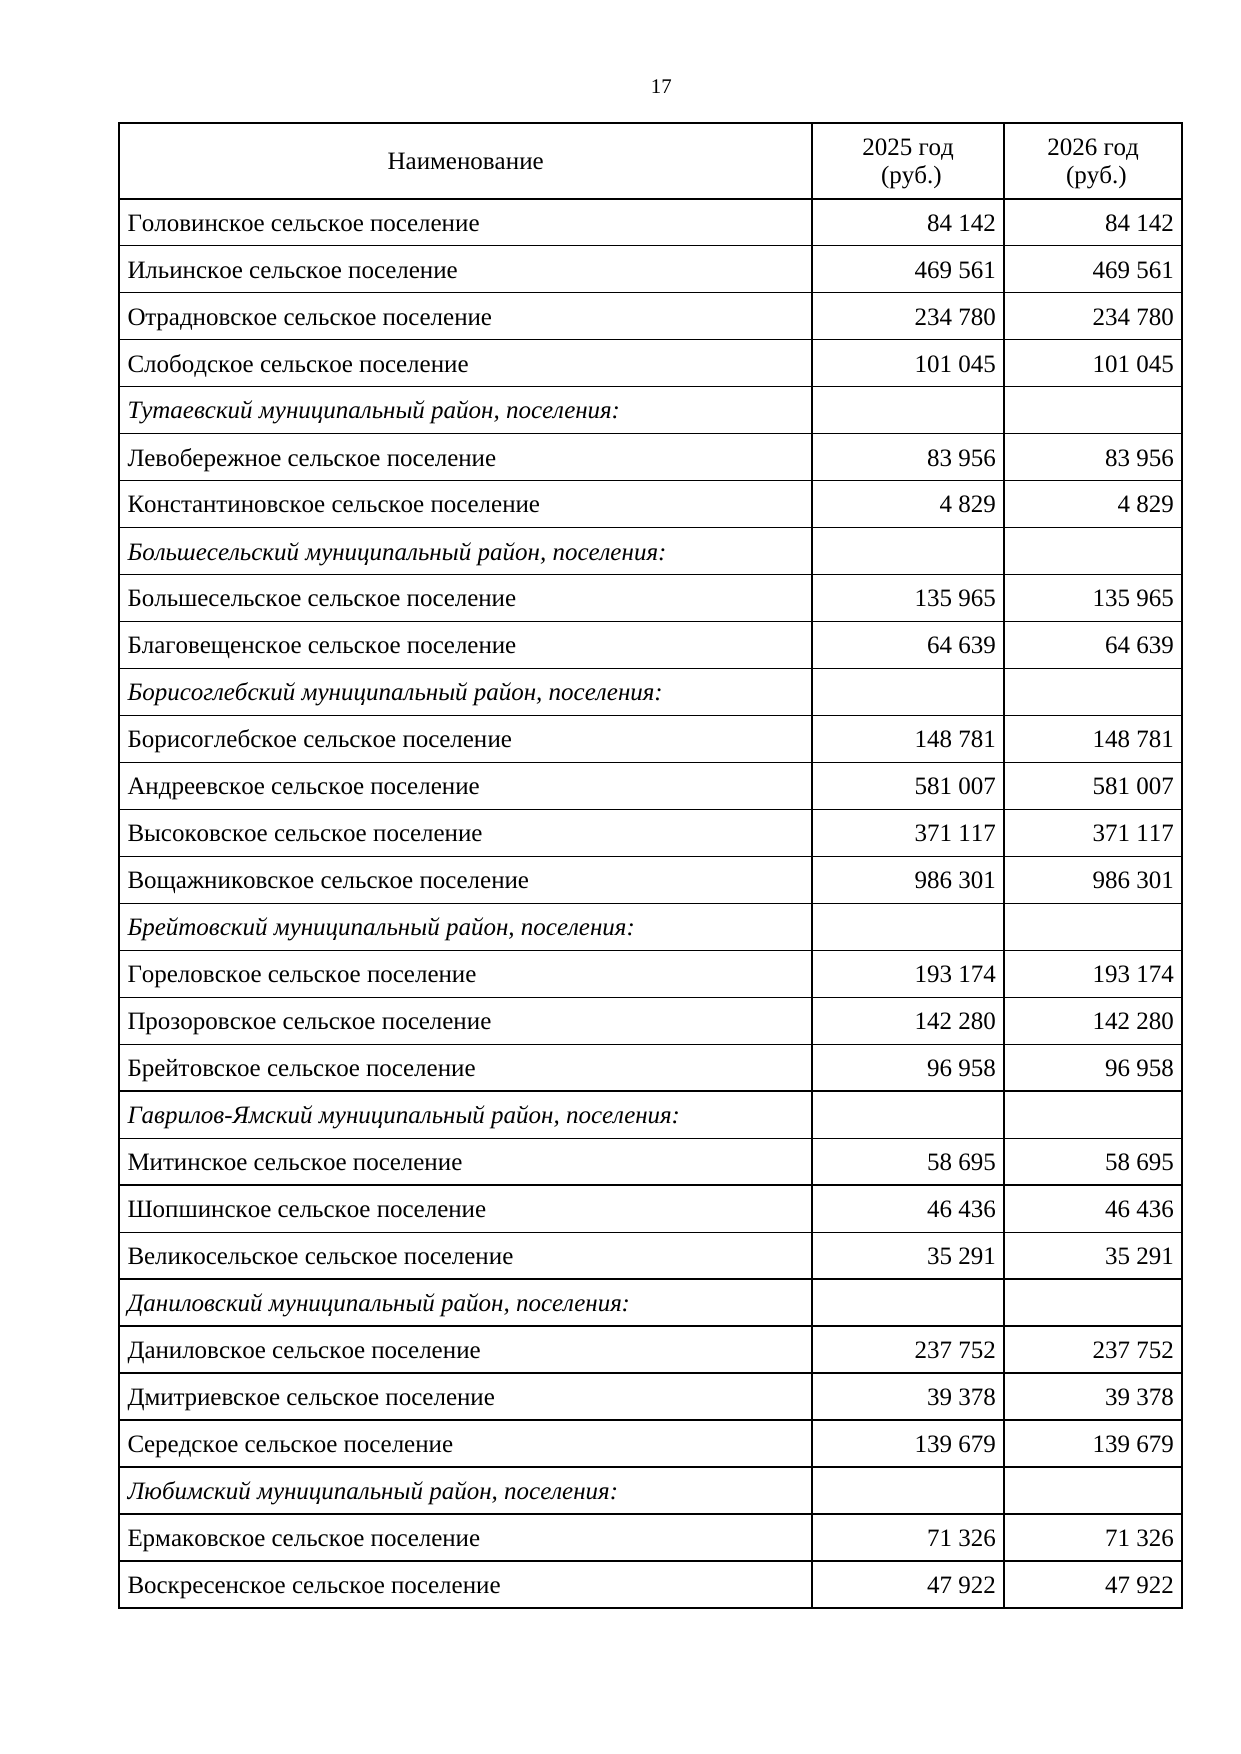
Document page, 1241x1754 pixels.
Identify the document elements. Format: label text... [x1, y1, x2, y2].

table_cell Даниловский муниципальный район, поселения: [120, 1280, 811, 1325]
table_cell 96 958 [813, 1045, 1003, 1090]
table_cell [1005, 1280, 1181, 1325]
table_cell 142 280 [813, 998, 1003, 1043]
table_cell Борисоглебский муниципальный район, поселения: [120, 669, 811, 714]
table_cell 139 679 [1005, 1421, 1181, 1466]
table_cell Прозоровское сельское поселение [120, 998, 811, 1043]
table_cell 469 561 [1005, 246, 1181, 292]
table_cell 4 829 [1005, 481, 1181, 527]
table_cell 237 752 [1005, 1327, 1181, 1372]
table_cell Митинское сельское поселение [120, 1139, 811, 1184]
table_cell 237 752 [813, 1327, 1003, 1372]
table_header [813, 124, 1003, 198]
table_cell 581 007 [1005, 763, 1181, 808]
table_cell 83 956 [813, 434, 1003, 480]
table_cell 148 781 [813, 716, 1003, 762]
table_cell Брейтовский муниципальный район, поселения: [120, 904, 811, 949]
table_cell 986 301 [813, 857, 1003, 902]
table_cell 371 117 [813, 810, 1003, 856]
table_cell Тутаевский муниципальный район, поселения: [120, 387, 811, 433]
table_cell [813, 1092, 1003, 1137]
table_cell [1005, 904, 1181, 949]
table_cell 83 956 [1005, 434, 1181, 480]
table_cell 234 780 [813, 293, 1003, 339]
table_cell 96 958 [1005, 1045, 1181, 1090]
table_cell Гаврилов-Ямский муниципальный район, поселения: [120, 1092, 811, 1137]
table_cell Левобережное сельское поселение [120, 434, 811, 480]
table_cell 71 326 [1005, 1515, 1181, 1560]
table_cell Дмитриевское сельское поселение [120, 1374, 811, 1419]
table_cell [1005, 387, 1181, 433]
table_cell 58 695 [1005, 1139, 1181, 1184]
table_cell Великосельское сельское поселение [120, 1233, 811, 1278]
table_cell 84 142 [1005, 200, 1181, 245]
table_cell Ермаковское сельское поселение [120, 1515, 811, 1560]
table_cell 35 291 [813, 1233, 1003, 1278]
table_cell 234 780 [1005, 293, 1181, 339]
table_cell Даниловское сельское поселение [120, 1327, 811, 1372]
table_cell [813, 528, 1003, 574]
table_cell 135 965 [813, 575, 1003, 621]
table_cell Середское сельское поселение [120, 1421, 811, 1466]
table_cell 46 436 [813, 1186, 1003, 1231]
table_cell Ильинское сельское поселение [120, 246, 811, 292]
table_cell [813, 669, 1003, 714]
table_cell 39 378 [813, 1374, 1003, 1419]
table_cell 46 436 [1005, 1186, 1181, 1231]
table_cell 39 378 [1005, 1374, 1181, 1419]
table_cell Шопшинское сельское поселение [120, 1186, 811, 1231]
table_cell 581 007 [813, 763, 1003, 808]
table_cell Большесельский муниципальный район, поселения: [120, 528, 811, 574]
table_cell Слободское сельское поселение [120, 340, 811, 386]
table_cell 469 561 [813, 246, 1003, 292]
table_cell [1005, 1092, 1181, 1137]
table_cell Константиновское сельское поселение [120, 481, 811, 527]
table_cell 4 829 [813, 481, 1003, 527]
table_cell 139 679 [813, 1421, 1003, 1466]
table_cell [813, 1280, 1003, 1325]
table_cell 986 301 [1005, 857, 1181, 902]
table_cell Любимский муниципальный район, поселения: [120, 1468, 811, 1513]
table_cell 148 781 [1005, 716, 1181, 762]
table_cell Благовещенское сельское поселение [120, 622, 811, 668]
table_cell 101 045 [813, 340, 1003, 386]
table_cell 47 922 [813, 1562, 1003, 1607]
table_cell Высоковское сельское поселение [120, 810, 811, 856]
table_cell [1005, 669, 1181, 714]
table_cell 71 326 [813, 1515, 1003, 1560]
table_cell [813, 1468, 1003, 1513]
table_cell Андреевское сельское поселение [120, 763, 811, 808]
table_cell Гореловское сельское поселение [120, 951, 811, 996]
table_cell 371 117 [1005, 810, 1181, 856]
table_cell Воскресенское сельское поселение [120, 1562, 811, 1607]
table_cell 142 280 [1005, 998, 1181, 1043]
table_cell Вощажниковское сельское поселение [120, 857, 811, 902]
table_cell Большесельское сельское поселение [120, 575, 811, 621]
table_cell 35 291 [1005, 1233, 1181, 1278]
table_cell [1005, 1468, 1181, 1513]
table_cell 64 639 [1005, 622, 1181, 668]
table_cell 47 922 [1005, 1562, 1181, 1607]
table_cell 193 174 [813, 951, 1003, 996]
table_cell 64 639 [813, 622, 1003, 668]
table_header [120, 124, 811, 198]
table_cell 193 174 [1005, 951, 1181, 996]
table_cell Брейтовское сельское поселение [120, 1045, 811, 1090]
table_cell [1005, 528, 1181, 574]
table_cell Головинское сельское поселение [120, 200, 811, 245]
table_cell [813, 387, 1003, 433]
table_cell 58 695 [813, 1139, 1003, 1184]
table_cell 84 142 [813, 200, 1003, 245]
table_cell Борисоглебское сельское поселение [120, 716, 811, 762]
table_cell 101 045 [1005, 340, 1181, 386]
table_cell 135 965 [1005, 575, 1181, 621]
table_header [1005, 124, 1181, 198]
table_cell [813, 904, 1003, 949]
table_cell Отрадновское сельское поселение [120, 293, 811, 339]
